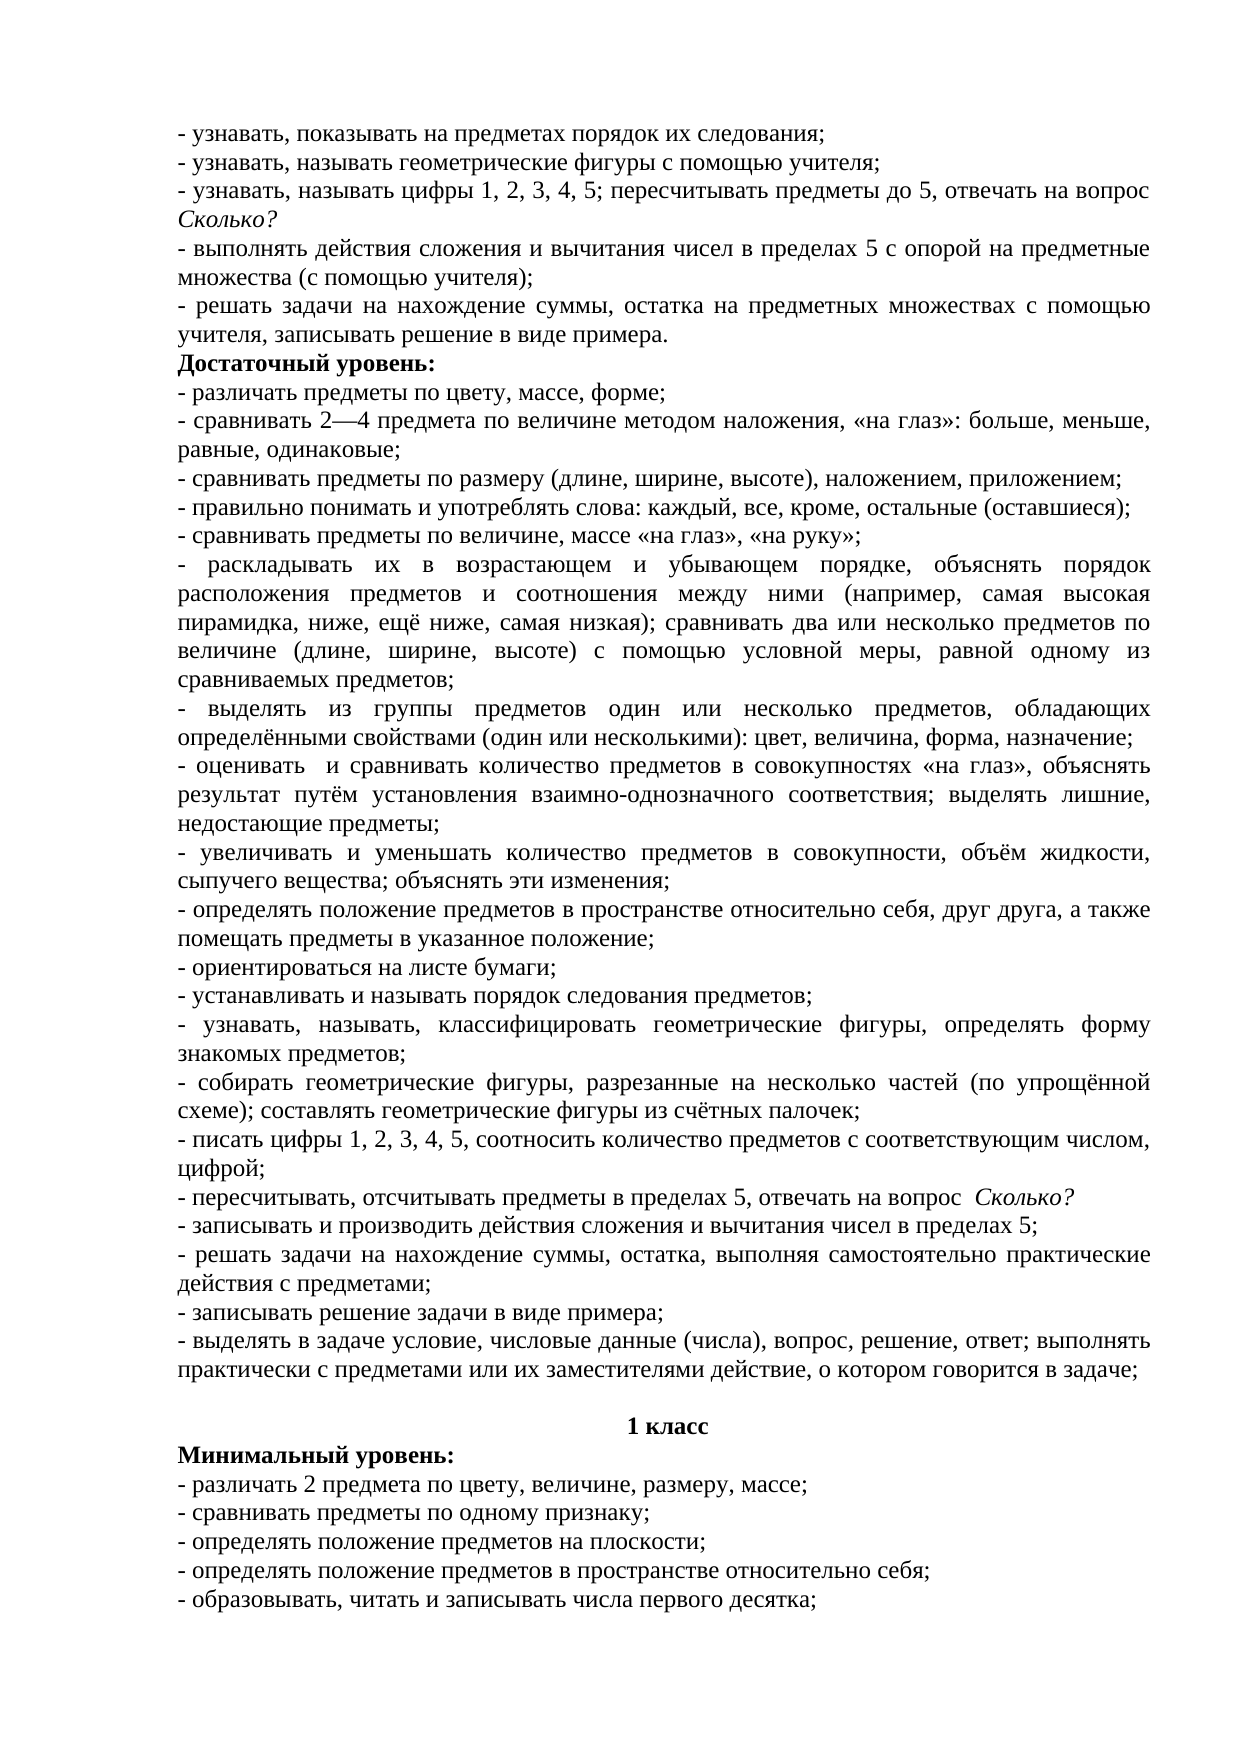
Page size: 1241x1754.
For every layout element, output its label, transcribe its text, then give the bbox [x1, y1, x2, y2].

text - узнавать, называть цифры 1, 2, 3, 4, 5; пересчитывать предметы до 5, отвечать на вопрос Сколько? [177, 176, 1152, 233]
text - различать 2 предмета по цвету, величине, размеру, массе; [177, 1469, 1152, 1497]
text - записывать и производить действия сложения и вычитания чисел в пределах 5; [177, 1211, 1152, 1239]
text - сравнивать предметы по размеру (длине, ширине, высоте), наложением, приложением; [177, 463, 1152, 492]
text - выполнять действия сложения и вычитания чисел в пределах 5 с опорой на предметные множества (с помощью учителя); [177, 233, 1152, 291]
text - определять положение предметов в пространстве относительно себя; [177, 1555, 1152, 1584]
text - сравнивать предметы по величине, массе «на глаз», «на руку»; [177, 521, 1152, 549]
text 1 класс [177, 1411, 1152, 1440]
text - раскладывать их в возрастающем и убывающем порядке, объяснять порядок расположения предметов и соотношения между ними (например, самая высокая пирамидка, ниже, ещё ниже, самая низкая); сравнивать два или несколько предметов по величине (длине, ширине, высоте) с помощью условной меры, равной одному из сравниваемых предметов; [177, 549, 1152, 693]
text - выделять в задаче условие, числовые данные (числа), вопрос, решение, ответ; выполнять практически с предметами или их заместителями действие, о котором говорится в задаче; [177, 1326, 1152, 1383]
text - выделять из группы предметов один или несколько предметов, обладающих определёнными свойствами (один или несколькими): цвет, величина, форма, назначение; [177, 693, 1152, 751]
text Достаточный уровень: [177, 348, 1152, 377]
text - различать предметы по цвету, массе, форме; [177, 377, 1152, 406]
text - устанавливать и называть порядок следования предметов; [177, 981, 1152, 1009]
text - правильно понимать и употреблять слова: каждый, все, кроме, остальные (оставшиеся); [177, 492, 1152, 521]
text - решать задачи на нахождение суммы, остатка на предметных множествах с помощью учителя, записывать решение в виде примера. [177, 291, 1152, 348]
text - узнавать, называть, классифицировать геометрические фигуры, определять форму знакомых предметов; [177, 1009, 1152, 1067]
text - записывать решение задачи в виде примера; [177, 1297, 1152, 1326]
text - собирать геометрические фигуры, разрезанные на несколько частей (по упрощённой схеме); составлять геометрические фигуры из счётных палочек; [177, 1067, 1152, 1124]
text - писать цифры 1, 2, 3, 4, 5, соотносить количество предметов с соответствующим числом, цифрой; [177, 1124, 1152, 1182]
text - сравнивать предметы по одному признаку; [177, 1497, 1152, 1526]
text - определять положение предметов на плоскости; [177, 1526, 1152, 1555]
text - сравнивать 2—4 предмета по величине методом наложения, «на глаз»: больше, меньше, равные, одинаковые; [177, 406, 1152, 463]
text - узнавать, называть геометрические фигуры с помощью учителя; [177, 147, 1152, 176]
text Минимальный уровень: [177, 1440, 1152, 1469]
text - узнавать, показывать на предметах порядок их следования; [177, 118, 1152, 147]
text - определять положение предметов в пространстве относительно себя, друг друга, а также помещать предметы в указанное положение; [177, 894, 1152, 952]
text - увеличивать и уменьшать количество предметов в совокупности, объём жидкости, сыпучего вещества; объяснять эти изменения; [177, 837, 1152, 894]
text - пересчитывать, отсчитывать предметы в пределах 5, отвечать на вопрос Сколько? [177, 1182, 1152, 1211]
text - ориентироваться на листе бумаги; [177, 952, 1152, 981]
text - образовывать, читать и записывать числа первого десятка; [177, 1584, 1152, 1612]
text - оценивать и сравнивать количество предметов в совокупностях «на глаз», объяснять результат путём установления взаимно-однозначного соответствия; выделять лишние, недостающие предметы; [177, 751, 1152, 837]
text - решать задачи на нахождение суммы, остатка, выполняя самостоятельно практические действия с предметами; [177, 1239, 1152, 1297]
